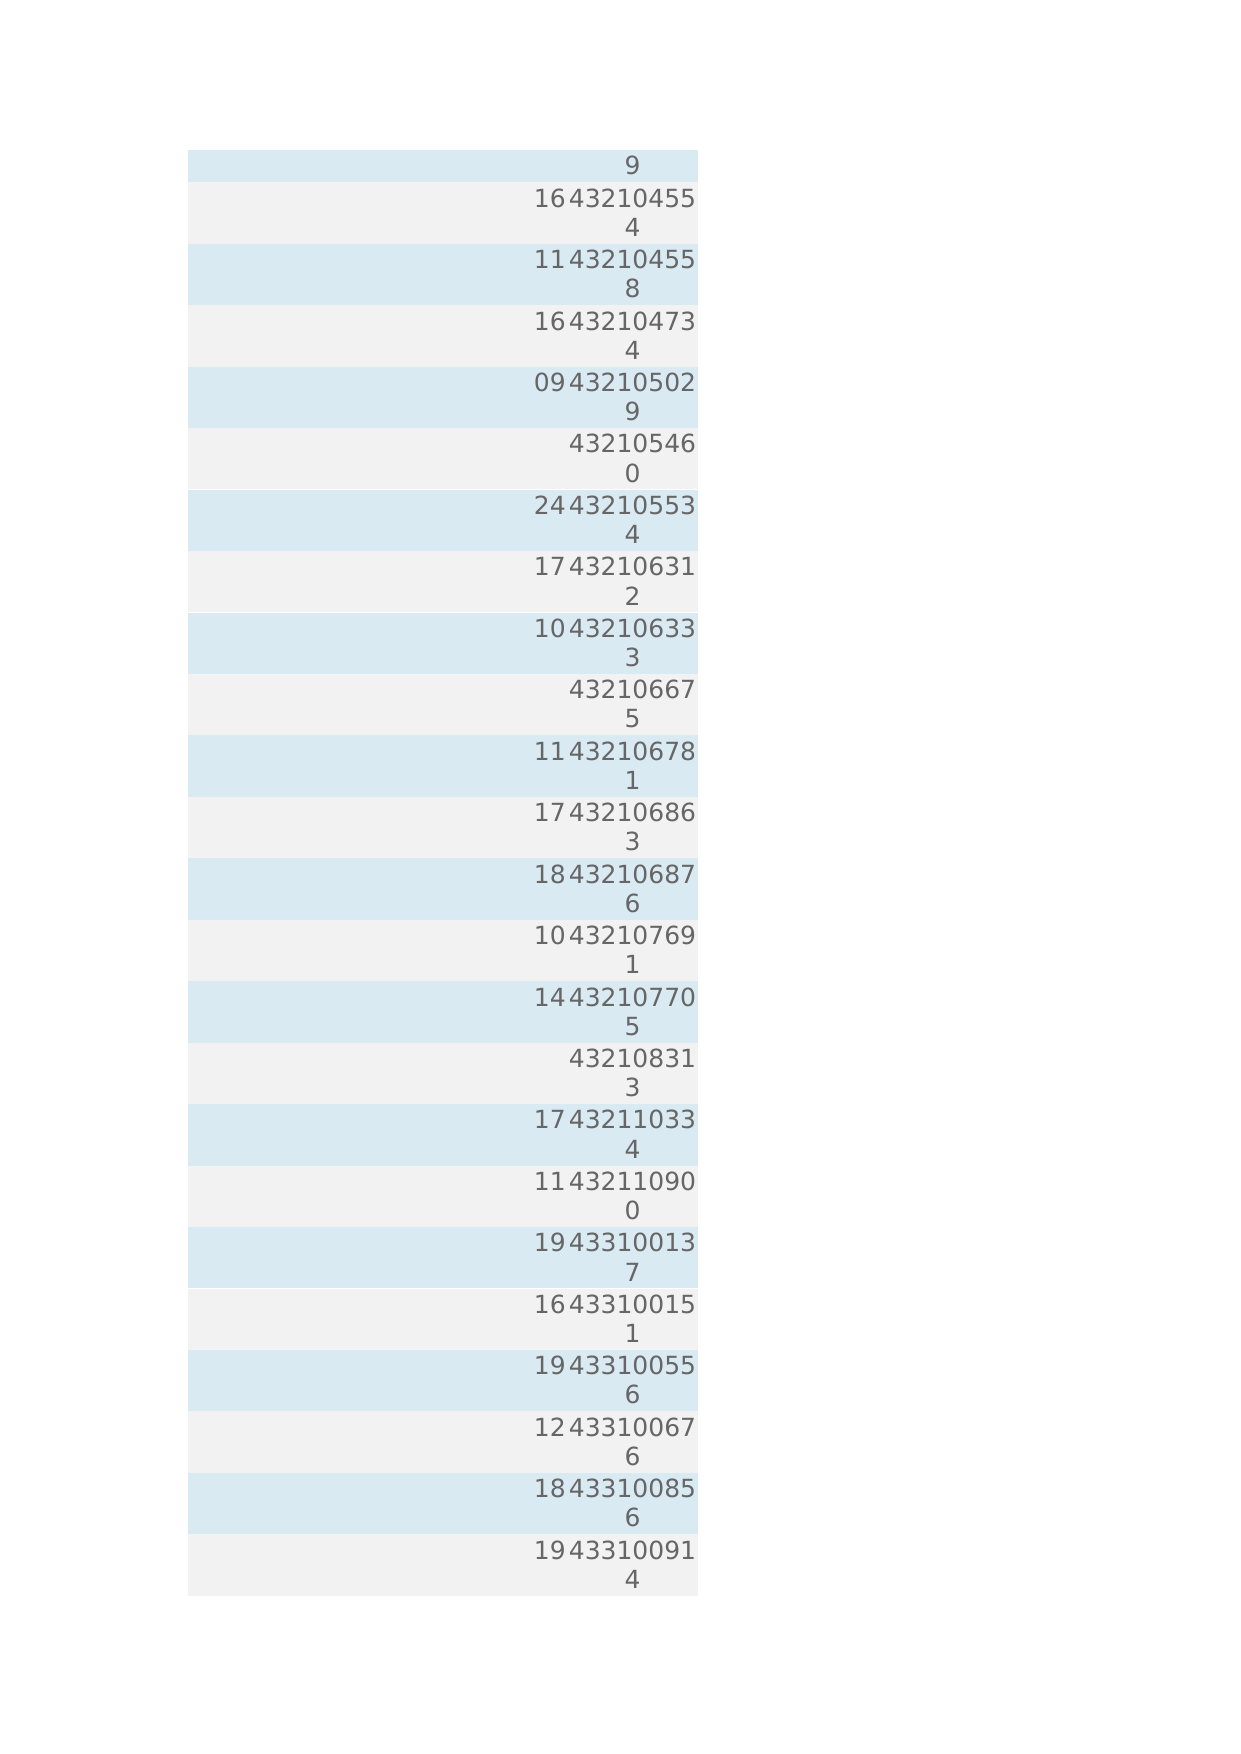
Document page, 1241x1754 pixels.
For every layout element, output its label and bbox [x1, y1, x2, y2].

table_cell [188, 150, 1053, 1596]
